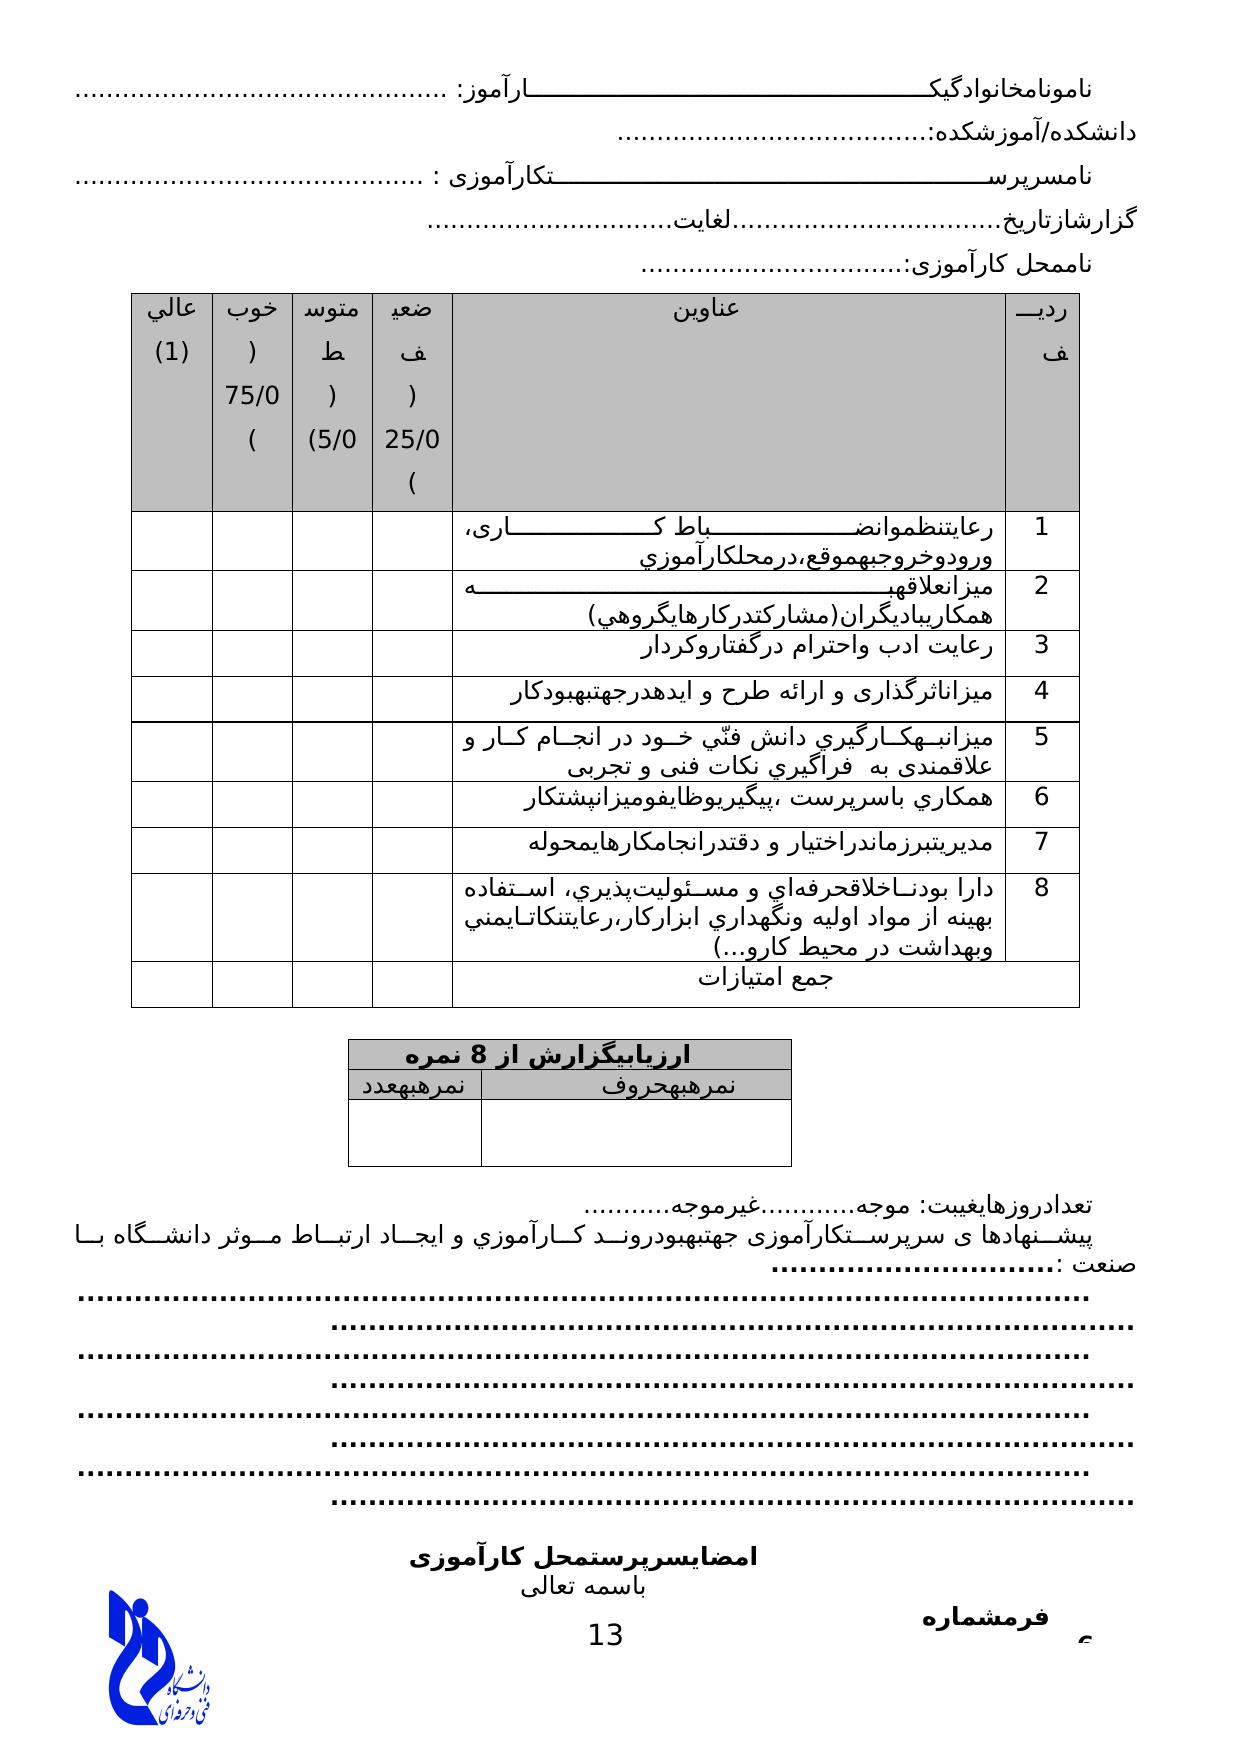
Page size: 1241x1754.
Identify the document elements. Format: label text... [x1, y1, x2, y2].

table_cell 7 [1006, 828, 1079, 872]
table_cell [373, 571, 452, 630]
table_cell [213, 782, 292, 827]
table_cell رعايتنظموانضباط کاری، ورودوخروجبهموقع،درمحلكارآموزي [453, 512, 1005, 570]
table_cell [213, 723, 292, 781]
table_cell [132, 571, 212, 630]
table_cell [293, 828, 372, 872]
list امضايسرپرستمحل كارآموزی [74, 1542, 1137, 1571]
table_cell 6 [1006, 782, 1079, 827]
table_cell [293, 677, 372, 721]
table_cell [213, 962, 292, 1007]
list نامونامخانوادگيكارآموز: ............................................... دانشکده/آموزشکده:....................................... [74, 74, 1137, 147]
table_cell مديريتبرزماندراختيار و دقتدرانجامکارهايمحوله [453, 828, 1005, 872]
table_cell 8 [1006, 874, 1079, 961]
table_cell دارا بودناخلاقحرفه‌اي و مسئوليت‌پذيري، استفاده بهینه از مواد اولیه ونگهداري ابزارکار،رعايتنکاتايمني وبهداشت در محیط کارو...) [453, 874, 1005, 961]
table_cell [132, 782, 212, 827]
table_cell [132, 723, 212, 781]
table_header عناوين [453, 294, 1005, 511]
table_cell ميزانعلاقهبه همكاريباديگران(مشارکتدرکارهايگروهي) [453, 571, 1005, 630]
table_cell [293, 512, 372, 570]
table_cell نمرهبهعدد [349, 1070, 481, 1099]
list ناممحل کارآموزی:................................. [74, 249, 1137, 278]
table_header رديف [1006, 294, 1079, 511]
list ................................................................................................................................................................................................ [74, 1337, 1137, 1395]
table_cell 3 [1006, 631, 1079, 676]
table_cell [293, 874, 372, 961]
table_cell [373, 723, 452, 781]
table_cell [373, 677, 452, 721]
table_cell ميزاناثرگذاری و ارائه طرح و ایدهدرجهتبهبودكار [453, 677, 1005, 721]
list پيشنهادها ی سرپرستكارآموزی جهتبهبودروند كارآموزي و ایجاد ارتباط موثر دانشگاه با صنعت :.............................. [74, 1220, 1137, 1278]
list ................................................................................................................................................................................................ [74, 1453, 1137, 1512]
table_cell [293, 571, 372, 630]
table_cell [213, 828, 292, 872]
text تعدادروزهايغيبت: موجه............غيرموجه........... [74, 1191, 1137, 1220]
table_cell [373, 512, 452, 570]
table_cell [373, 782, 452, 827]
table_header عالي (1) [132, 294, 212, 511]
table_header متوسط (5/0) [293, 294, 372, 511]
table_cell [132, 874, 212, 961]
table_cell [132, 828, 212, 872]
table_cell [213, 631, 292, 676]
table_cell [373, 631, 452, 676]
list ................................................................................................................................................................................................ [74, 1278, 1137, 1337]
table_cell همکاري باسرپرست ،پيگيريوظايفوميزانپشتكار [453, 782, 1005, 827]
table_cell جمع امتیازات [453, 962, 1079, 1007]
table_cell [373, 828, 452, 872]
table_header ضعيف (25/0) [373, 294, 452, 511]
table_cell [132, 962, 212, 1007]
table_header ارزيابيگزارش از 8 نمره [349, 1040, 791, 1069]
table_cell [132, 677, 212, 721]
table_cell 5 [1006, 723, 1079, 781]
table_cell 4 [1006, 677, 1079, 721]
table_cell [373, 962, 452, 1007]
list ................................................................................................................................................................................................ [74, 1395, 1137, 1453]
list باسمه تعالی [74, 1571, 1137, 1600]
table_cell [213, 512, 292, 570]
table_cell 2 [1006, 571, 1079, 630]
table_cell [293, 962, 372, 1007]
list نامسرپرستكارآموزی : ............................................ گزارشازتاريخ..................................لغايت............................... [74, 161, 1137, 234]
table_cell [482, 1100, 791, 1166]
table_cell [293, 723, 372, 781]
table_cell [132, 512, 212, 570]
table_cell 1 [1006, 512, 1079, 570]
table_cell [373, 874, 452, 961]
table_cell [213, 677, 292, 721]
table_cell [293, 631, 372, 676]
table_cell [213, 874, 292, 961]
table_cell نمرهبهحروف [482, 1070, 791, 1099]
table_cell [293, 782, 372, 827]
table_header خوب (75/0) [213, 294, 292, 511]
table_cell میزانبهکارگيري دانش فنّي خود در انجام کار و علاقمندی به فراگيري نکات فنی و تجربی [453, 723, 1005, 781]
table_cell [213, 571, 292, 630]
table_cell رعايت ادب واحترام درگفتاروکردار [453, 631, 1005, 676]
table_cell [349, 1100, 481, 1166]
table_cell [132, 631, 212, 676]
